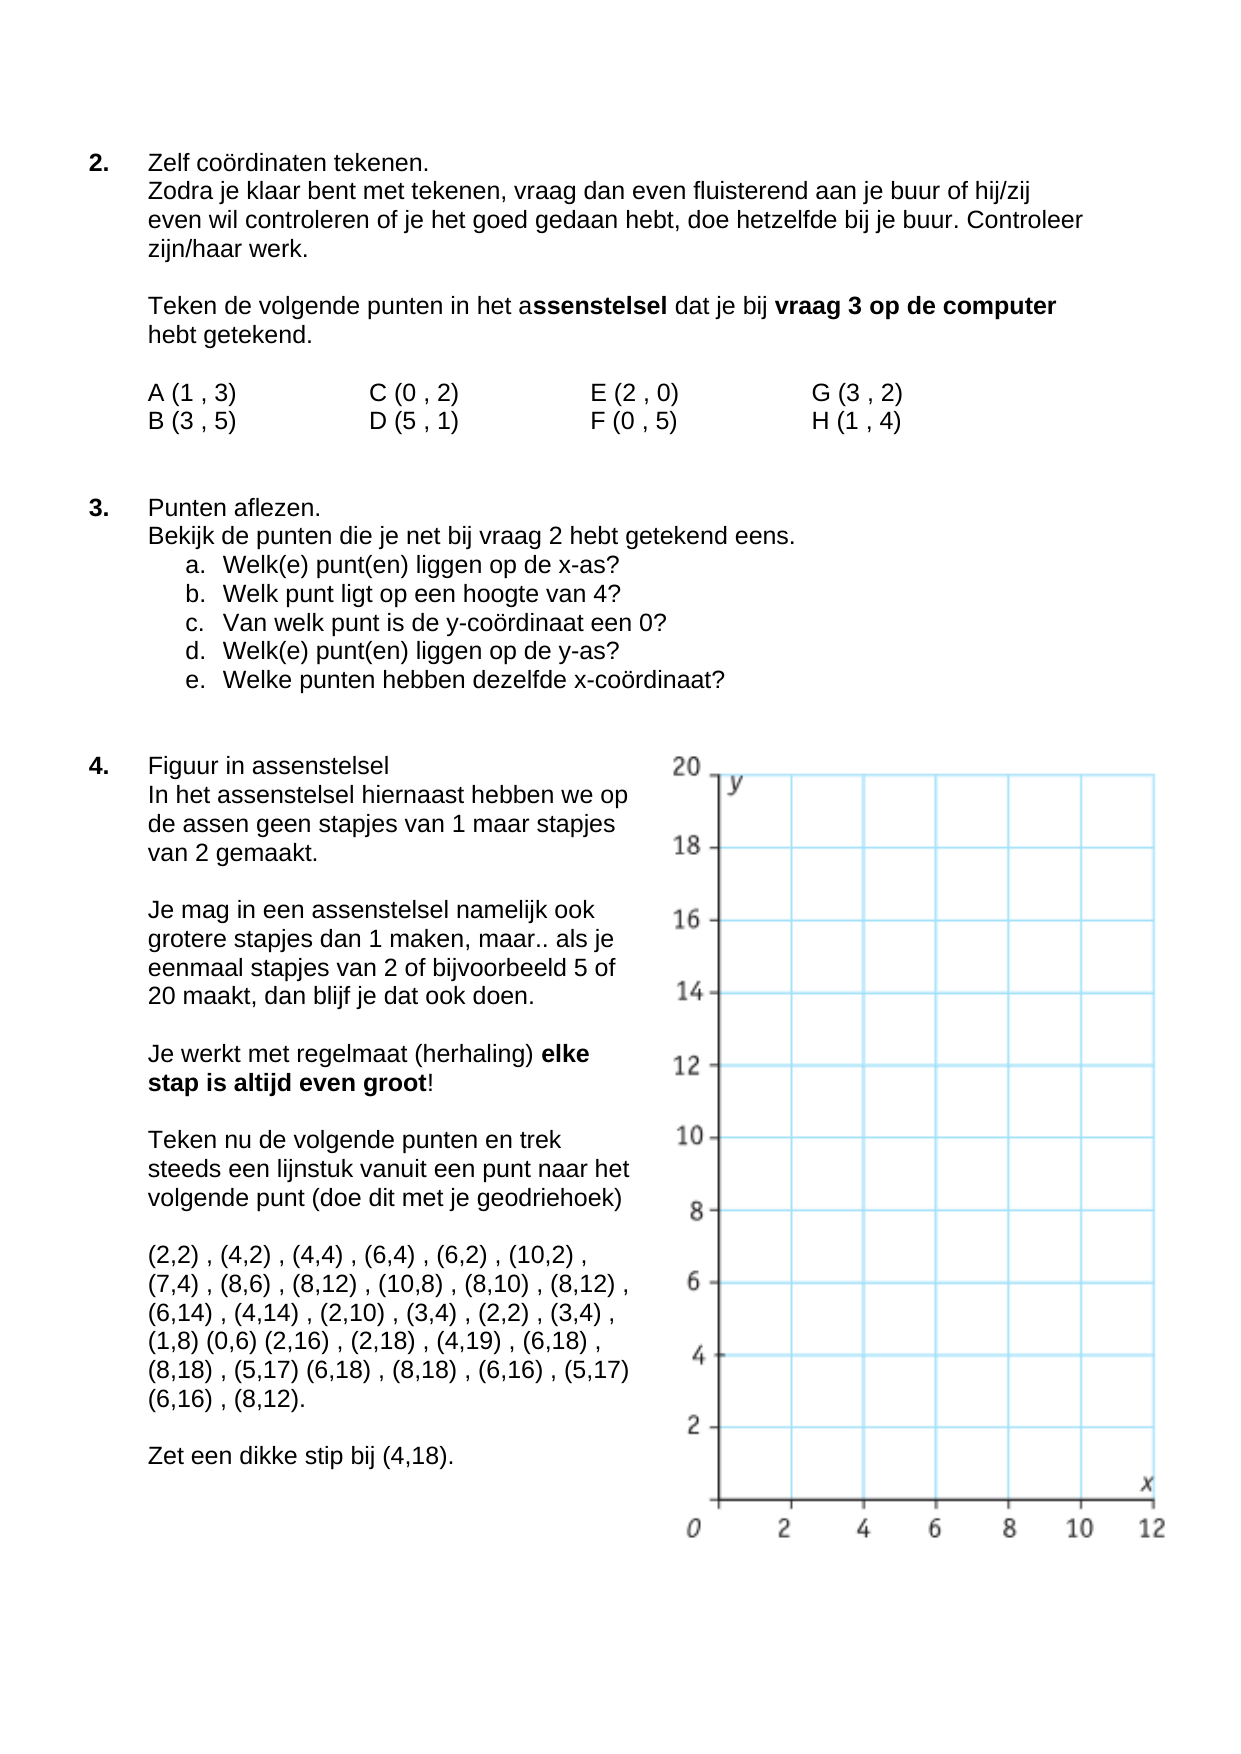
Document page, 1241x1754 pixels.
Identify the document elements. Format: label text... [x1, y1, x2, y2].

text Je werkt met regelmaat (herhaling) elke stap is altijd even groot! [148, 1039, 651, 1096]
list Punten aflezen. [88, 493, 1093, 521]
list Welke punten hebben dezelfde x-coördinaat? [185, 665, 1093, 694]
list Welk(e) punt(en) liggen op de y-as? [185, 636, 1093, 665]
text Bekijk de punten die je net bij vraag 2 hebt getekend eens. [148, 521, 1093, 550]
list Welk(e) punt(en) liggen op de x-as? [185, 550, 1093, 579]
text Teken de volgende punten in het assenstelsel dat je bij vraag 3 op de computer hebt getekend. [148, 291, 1093, 349]
text (2,2) , (4,2) , (4,4) , (6,4) , (6,2) , (10,2) , (7,4) , (8,6) , (8,12) , (10,8) , (8,10) , (8,12) , (6,14) , (4,14) , (2,10) , (3,4) , (2,2) , (3,4) , (1,8) (0,6) (2,16) , (2,18) , (4,19) , (6,18) , (8,18) , (5,17) (6,18) , (8,18) , (6,16) , (5,17) (6,16) , (8,12). [148, 1240, 651, 1413]
list Figuur in assenstelsel [88, 751, 651, 780]
list Zelf coördinaten tekenen. [88, 148, 1093, 176]
text Zodra je klaar bent met tekenen, vraag dan even fluisterend aan je buur of hij/zij even wil controleren of je het goed gedaan hebt, doe hetzelfde bij je buur. Controleer zijn/haar werk. [148, 176, 1093, 263]
list Van welk punt is de y-coördinaat een 0? [185, 608, 1093, 636]
text B (3 , 5) D (5 , 1) F (0 , 5) H (1 , 4) [148, 406, 1093, 435]
text In het assenstelsel hiernaast hebben we op de assen geen stapjes van 1 maar stapjes van 2 gemaakt. [148, 780, 651, 866]
text Teken nu de volgende punten en trek steeds een lijnstuk vanuit een punt naar het volgende punt (doe dit met je geodriehoek) [148, 1125, 651, 1211]
text Je mag in een assenstelsel namelijk ook grotere stapjes dan 1 maken, maar.. als je eenmaal stapjes van 2 of bijvoorbeeld 5 of 20 maakt, dan blijf je dat ook doen. [148, 895, 651, 1010]
text Zet een dikke stip bij (4,18). [148, 1441, 651, 1470]
picture [651, 732, 1188, 1561]
list Welk punt ligt op een hoogte van 4? [185, 579, 1093, 608]
text A (1 , 3) C (0 , 2) E (2 , 0) G (3 , 2) [148, 378, 1093, 406]
